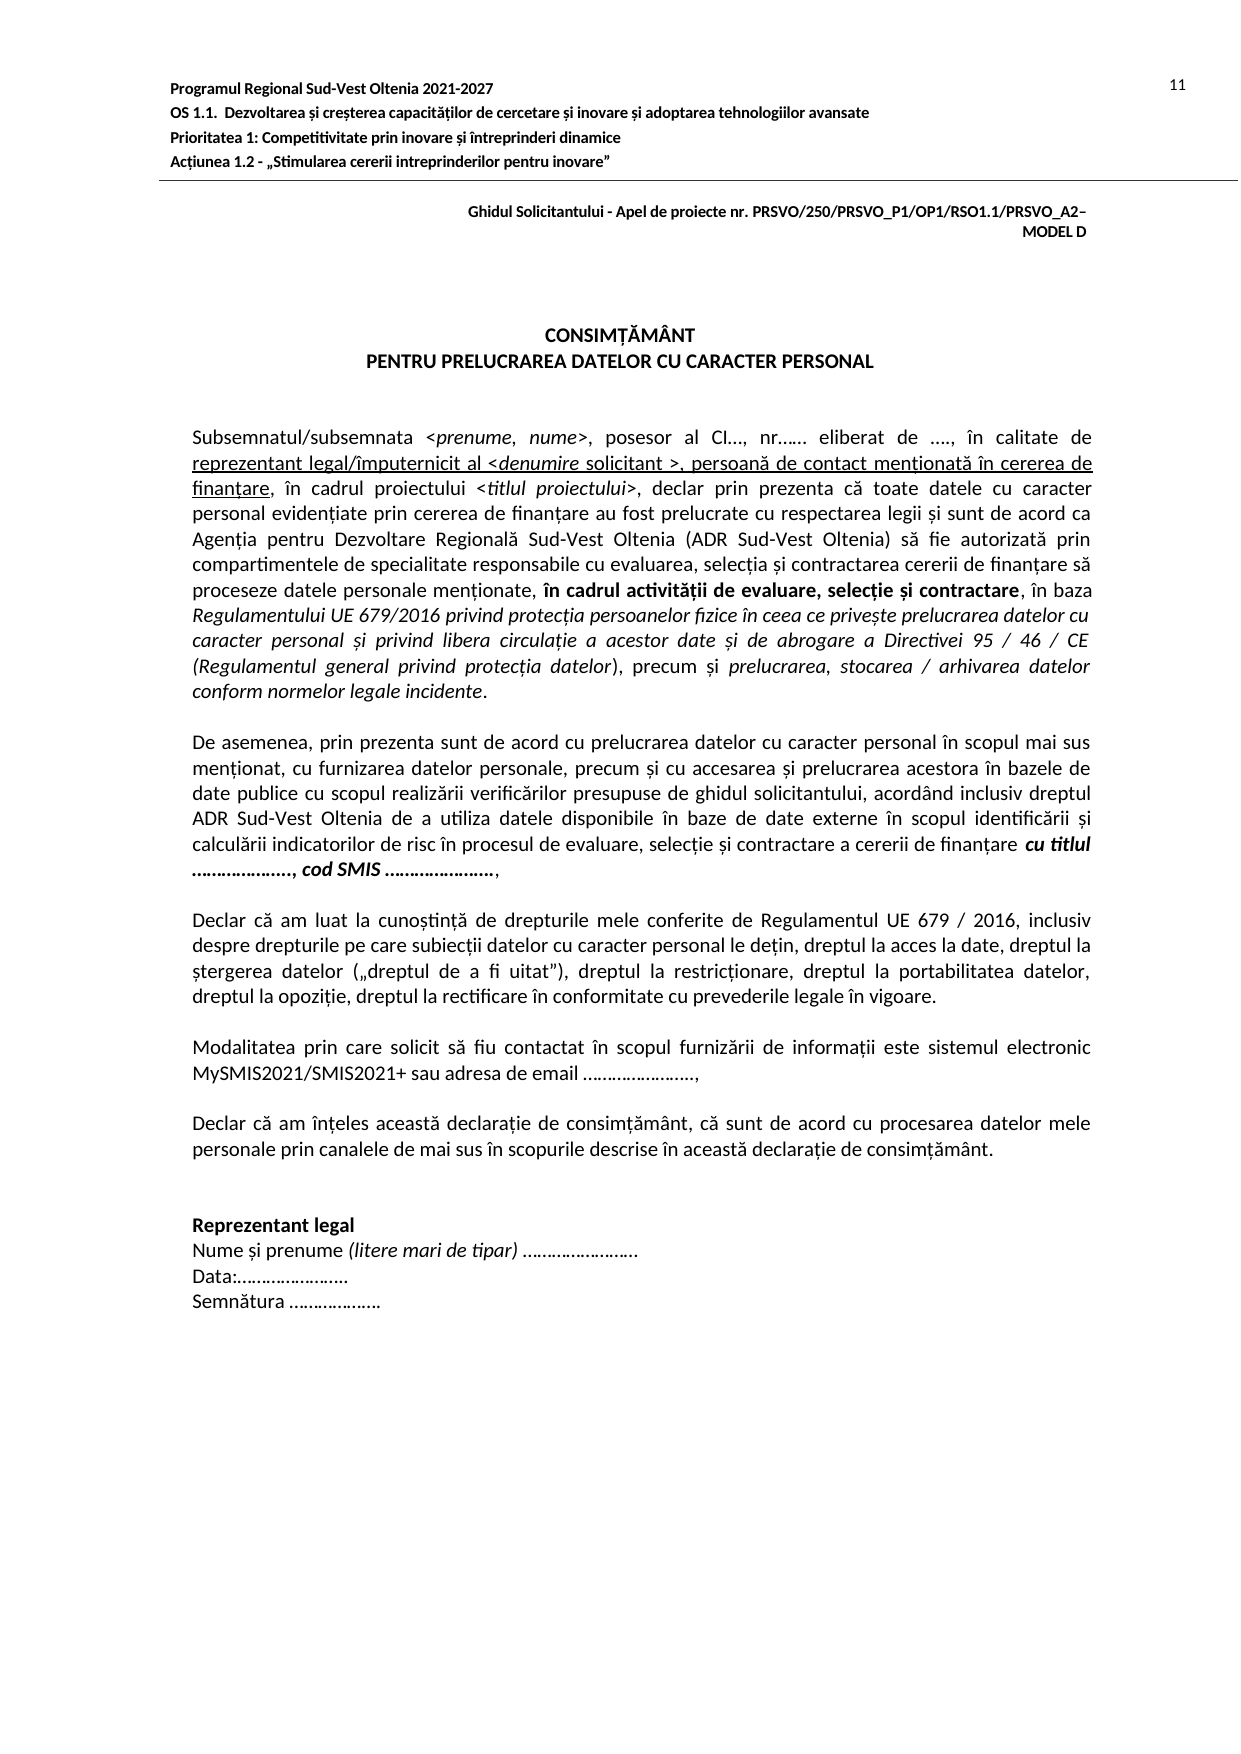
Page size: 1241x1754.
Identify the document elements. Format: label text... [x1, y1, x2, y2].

text Declar că am înțeles această declarație de consimțământ, că sunt de acord cu procesarea datelor mele personale prin canalele de mai sus în scopurile descrise în această declarație de consimțământ. [192, 1111, 1093, 1161]
text Declar că am luat la cunoștință de drepturile mele conferite de Regulamentul UE 679 / 2016, inclusiv despre drepturile pe care subiecții datelor cu caracter personal le dețin, dreptul la acces la date, dreptul la ștergerea datelor („dreptul de a fi uitat”), dreptul la restricționare, dreptul la portabilitatea datelor, dreptul la opoziție, dreptul la rectificare în conformitate cu prevederile legale în vigoare. [192, 907, 1093, 1009]
text PENTRU PRELUCRAREA DATELOR CU CARACTER PERSONAL [148, 348, 1093, 373]
text Semnătura ………………. [192, 1288, 1093, 1314]
text Modalitatea prin care solicit să fiu contactat în scopul furnizării de informații este sistemul electronic MySMIS2021/SMIS2021+ sau adresa de email ………………….., [192, 1034, 1093, 1085]
text CONSIMȚĂMÂNT [148, 323, 1093, 348]
text Data:………………….. [192, 1263, 1093, 1288]
text Subsemnatul/subsemnata <prenume, nume>, posesor al CI…, nr…… eliberat de …., în calitate de reprezentant legal/împuternicit al <denumire solicitant >, persoană de contact menționată în cererea de finanțare, în cadrul proiectului <titlul proiectului>, declar prin prezenta că toate datele cu caracter personal evidențiate prin cererea de finanțare au fost prelucrate cu respectarea legii și sunt de acord ca Agenția pentru Dezvoltare Regională Sud-Vest Oltenia (ADR Sud-Vest Oltenia) să fie autorizată prin compartimentele de specialitate responsabile cu evaluarea, selecția și contractarea cererii de finanțare să proceseze datele personale menționate, în cadrul activității de evaluare, selecție și contractare, în baza Regulamentului UE 679/2016 privind protecția persoanelor fizice în ceea ce privește prelucrarea datelor cu caracter personal și privind libera circulație a acestor date și de abrogare a Directivei 95 / 46 / CE (Regulamentul general privind protecția datelor), precum și prelucrarea, stocarea / arhivarea datelor conform normelor legale incidente. [192, 473, 1093, 704]
text Reprezentant legal [192, 1212, 1093, 1238]
text De asemenea, prin prezenta sunt de acord cu prelucrarea datelor cu caracter personal în scopul mai sus menționat, cu furnizarea datelor personale, precum și cu accesarea și prelucrarea acestora în bazele de date publice cu scopul realizării verificărilor presupuse de ghidul solicitantului, acordând inclusiv dreptul ADR Sud-Vest Oltenia de a utiliza datele disponibile în baze de date externe în scopul identificării și calculării indicatorilor de risc în procesul de evaluare, selecție și contractare a cererii de finanțare cu titlul ……………….., cod SMIS …………………., [192, 729, 1093, 882]
text Nume și prenume (litere mari de tipar) …………………… [192, 1238, 1093, 1263]
